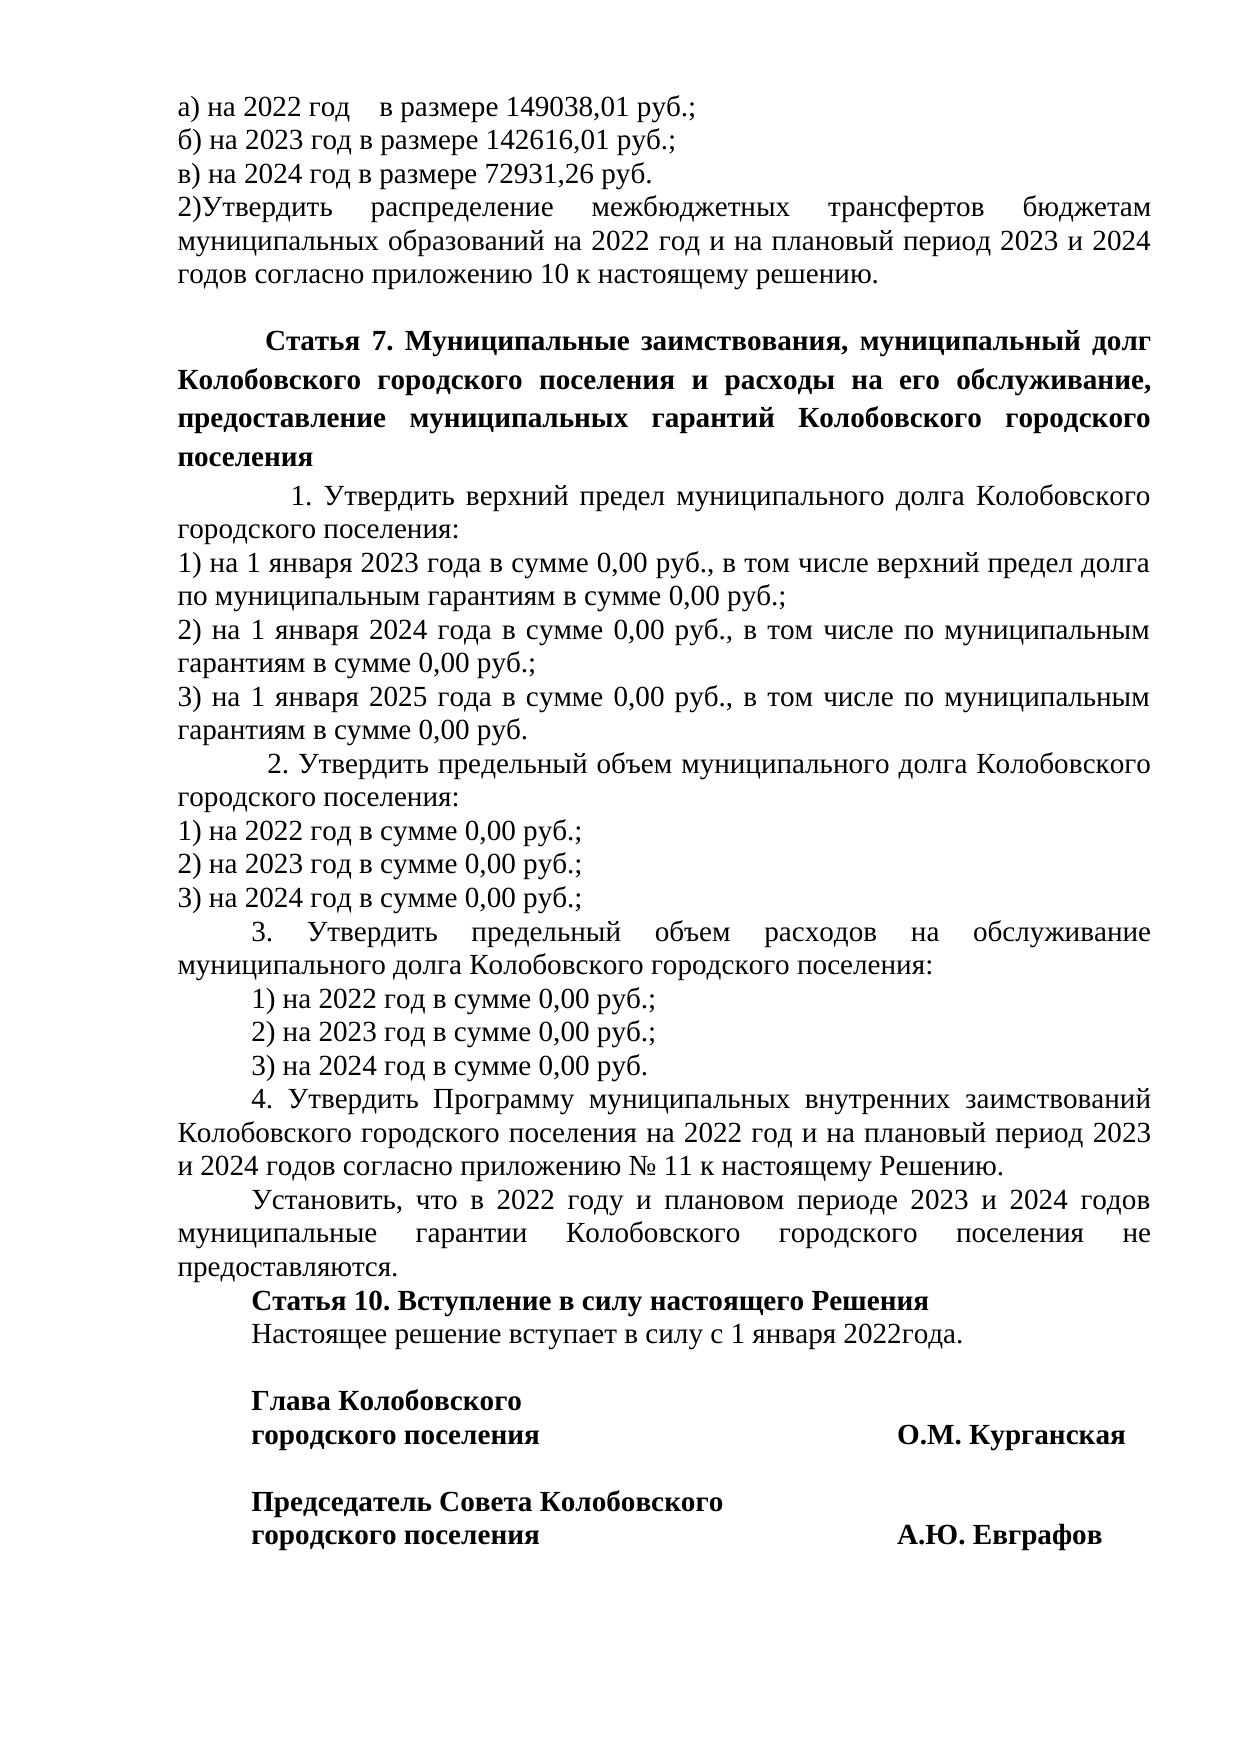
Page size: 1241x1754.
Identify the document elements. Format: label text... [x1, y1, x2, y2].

text 1. Утвердить верхний предел муниципального долга Колобовского городского поселения: [177, 478, 1152, 545]
text 4. Утвердить Программу муниципальных внутренних заимствований Колобовского городского поселения на 2022 год и на плановый период 2023 и 2024 годов согласно приложению № 11 к настоящему Решению. [177, 1081, 1152, 1182]
text 3) на 2024 год в сумме 0,00 руб. [177, 1048, 1152, 1081]
text Установить, что в 2022 году и плановом периоде 2023 и 2024 годов муниципальные гарантии Колобовского городского поселения не предоставляются. [177, 1182, 1152, 1283]
text 2. Утвердить предельный объем муниципального долга Колобовского городского поселения: [177, 746, 1152, 813]
text 3. Утвердить предельный объем расходов на обслуживание муниципального долга Колобовского городского поселения: [177, 914, 1152, 981]
text Статья 10. Вступление в силу настоящего Решения [177, 1283, 1152, 1316]
text Настоящее решение вступает в силу с 1 января 2022года. [177, 1316, 1152, 1350]
text 2) на 2023 год в сумме 0,00 руб.; [177, 847, 1152, 880]
text 2) на 1 января 2024 года в сумме 0,00 руб., в том числе по муниципальным гарантиям в сумме 0,00 руб.; [177, 612, 1152, 679]
text 1) на 2022 год в сумме 0,00 руб.; [177, 981, 1152, 1014]
text 3) на 1 января 2025 года в сумме 0,00 руб., в том числе по муниципальным гарантиям в сумме 0,00 руб. [177, 679, 1152, 746]
text 1) на 1 января 2023 года в сумме 0,00 руб., в том числе верхний предел долга по муниципальным гарантиям в сумме 0,00 руб.; [177, 545, 1152, 612]
text городского поселения А.Ю. Евграфов [177, 1517, 1152, 1551]
text 2)Утвердить распределение межбюджетных трансфертов бюджетам муниципальных образований на 2022 год и на плановый период 2023 и 2024 годов согласно приложению 10 к настоящему решению. [177, 189, 1152, 290]
text Глава Колобовского [177, 1383, 1152, 1417]
text а) на 2022 год в размере 149038,01 руб.; [177, 89, 1152, 122]
text б) на 2023 год в размере 142616,01 руб.; [177, 122, 1152, 156]
text Статья 7. Муниципальные заимствования, муниципальный долг Колобовского городского поселения и расходы на его обслуживание, предоставление муниципальных гарантий Колобовского городского поселения [177, 323, 1152, 473]
text в) на 2024 год в размере 72931,26 руб. [177, 156, 1152, 189]
text 1) на 2022 год в сумме 0,00 руб.; [177, 813, 1152, 847]
text городского поселения О.М. Курганская [177, 1417, 1152, 1450]
text Председатель Совета Колобовского [177, 1484, 1152, 1517]
text 3) на 2024 год в сумме 0,00 руб.; [177, 880, 1152, 914]
text 2) на 2023 год в сумме 0,00 руб.; [177, 1014, 1152, 1048]
